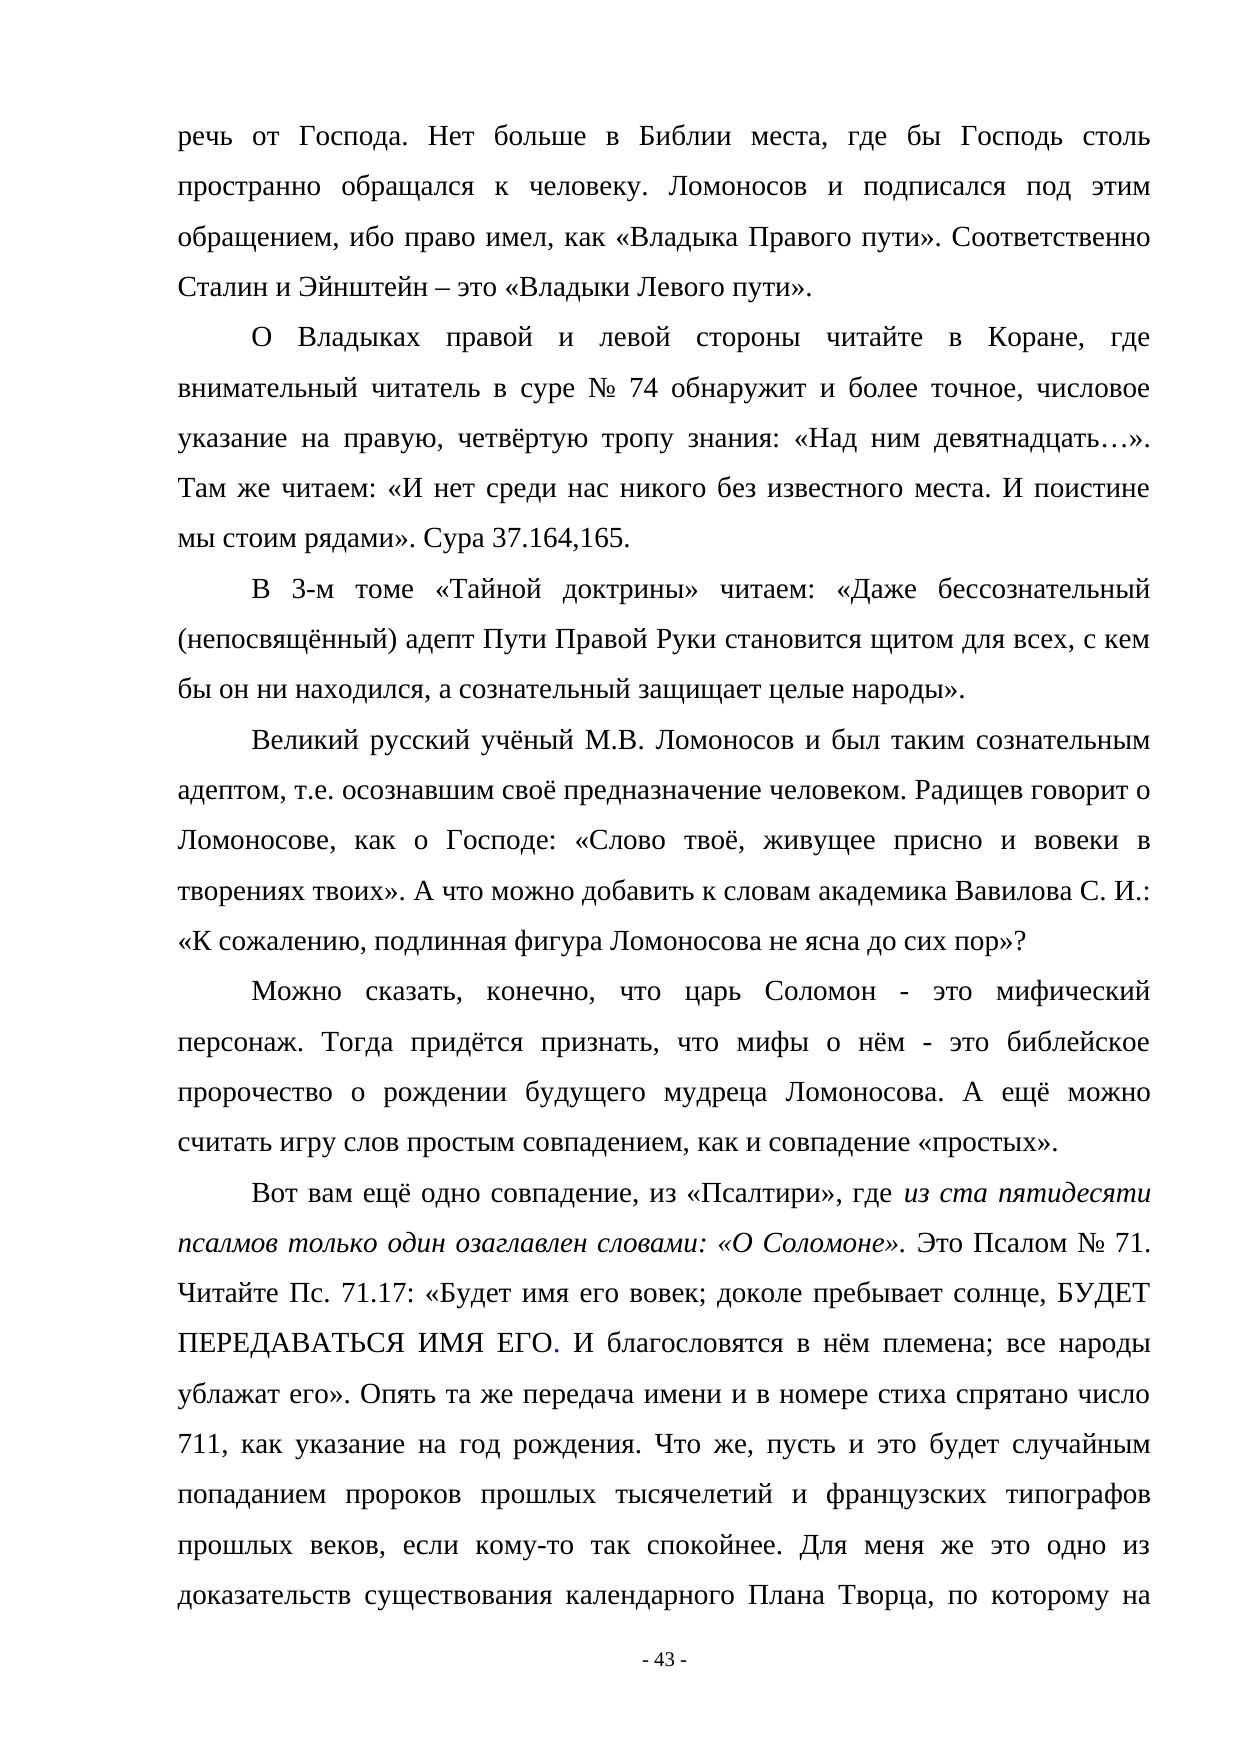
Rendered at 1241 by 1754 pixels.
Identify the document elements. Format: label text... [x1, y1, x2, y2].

text Великий русский учёный М.В. Ломоносов и был таким сознательным адептом, т.е. осознавшим своё предназначение человеком. Радищев говорит о Ломоносове, как о Господе: «Слово твоё, живущее присно и вовеки в творениях твоих». А что можно добавить к словам академика Вавилова С. И.: «К сожалению, подлинная фигура Ломоносова не ясна до сих пор»? [177, 722, 1152, 957]
text В 3-м томе «Тайной доктрины» читаем: «Даже бессознательный (непосвящённый) адепт Пути Правой Руки становится щитом для всех, с кем бы он ни находился, а сознательный защищает целые народы». [177, 571, 1152, 705]
text О Владыках правой и левой стороны читайте в Коране, где внимательный читатель в суре № 74 обнаружит и более точное, числовое указание на правую, четвёртую тропу знания: «Над ним девятнадцать…». Там же читаем: «И нет среди нас никого без известного места. И поистине мы стоим рядами». Сура 37.164,165. [177, 319, 1152, 554]
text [177, 118, 1152, 303]
text Можно сказать, конечно, что царь Соломон - это мифический персонаж. Тогда придётся признать, что мифы о нём - это библейское пророчество о рождении будущего мудреца Ломоносова. А ещё можно считать игру слов простым совпадением, как и совпадение «простых». [177, 973, 1152, 1158]
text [177, 1175, 1152, 1611]
